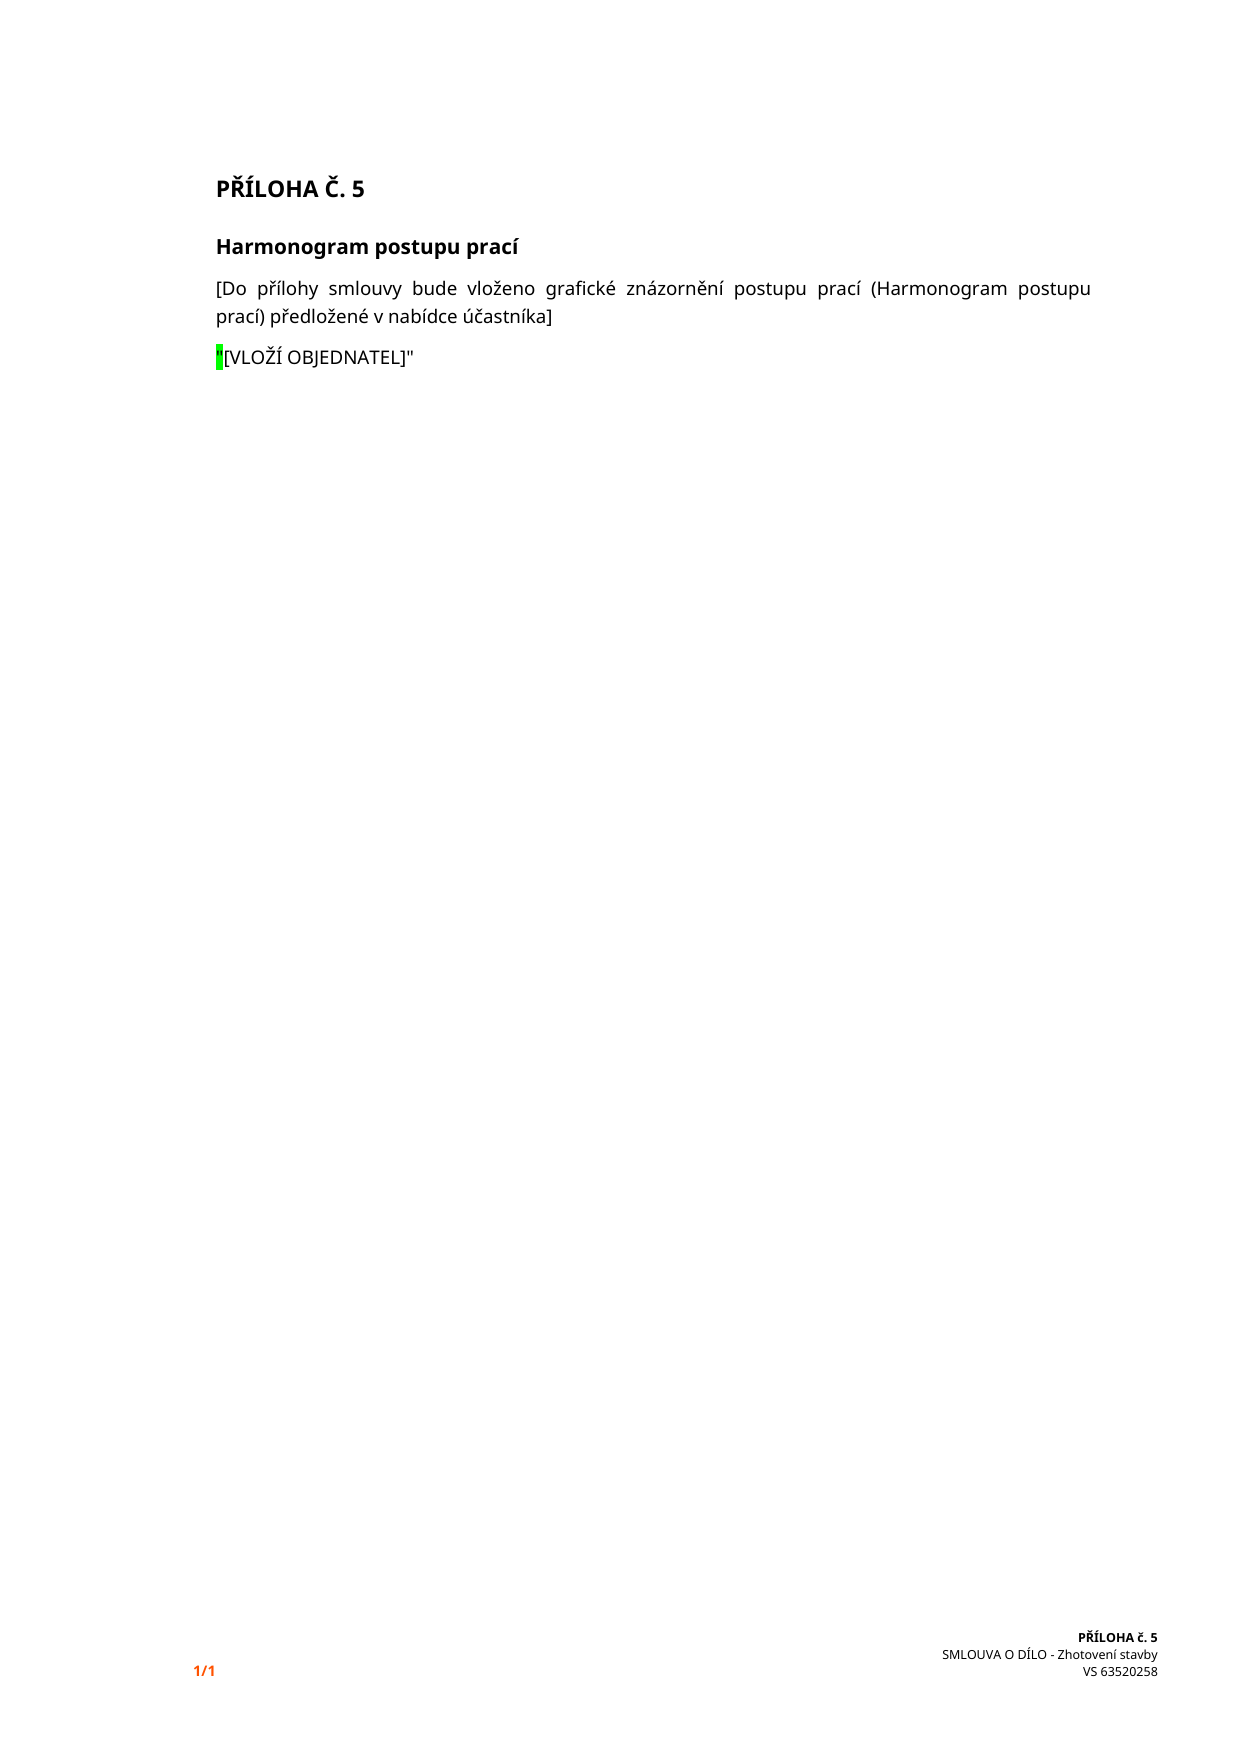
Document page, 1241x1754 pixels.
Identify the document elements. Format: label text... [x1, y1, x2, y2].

text [Do přílohy smlouvy bude vloženo grafické znázornění postupu prací (Harmonogram postupu prací) předložené v nabídce účastníka] [216, 276, 1093, 329]
text Harmonogram postupu prací [216, 232, 1093, 260]
text Příloha č. 5 [216, 172, 1093, 204]
